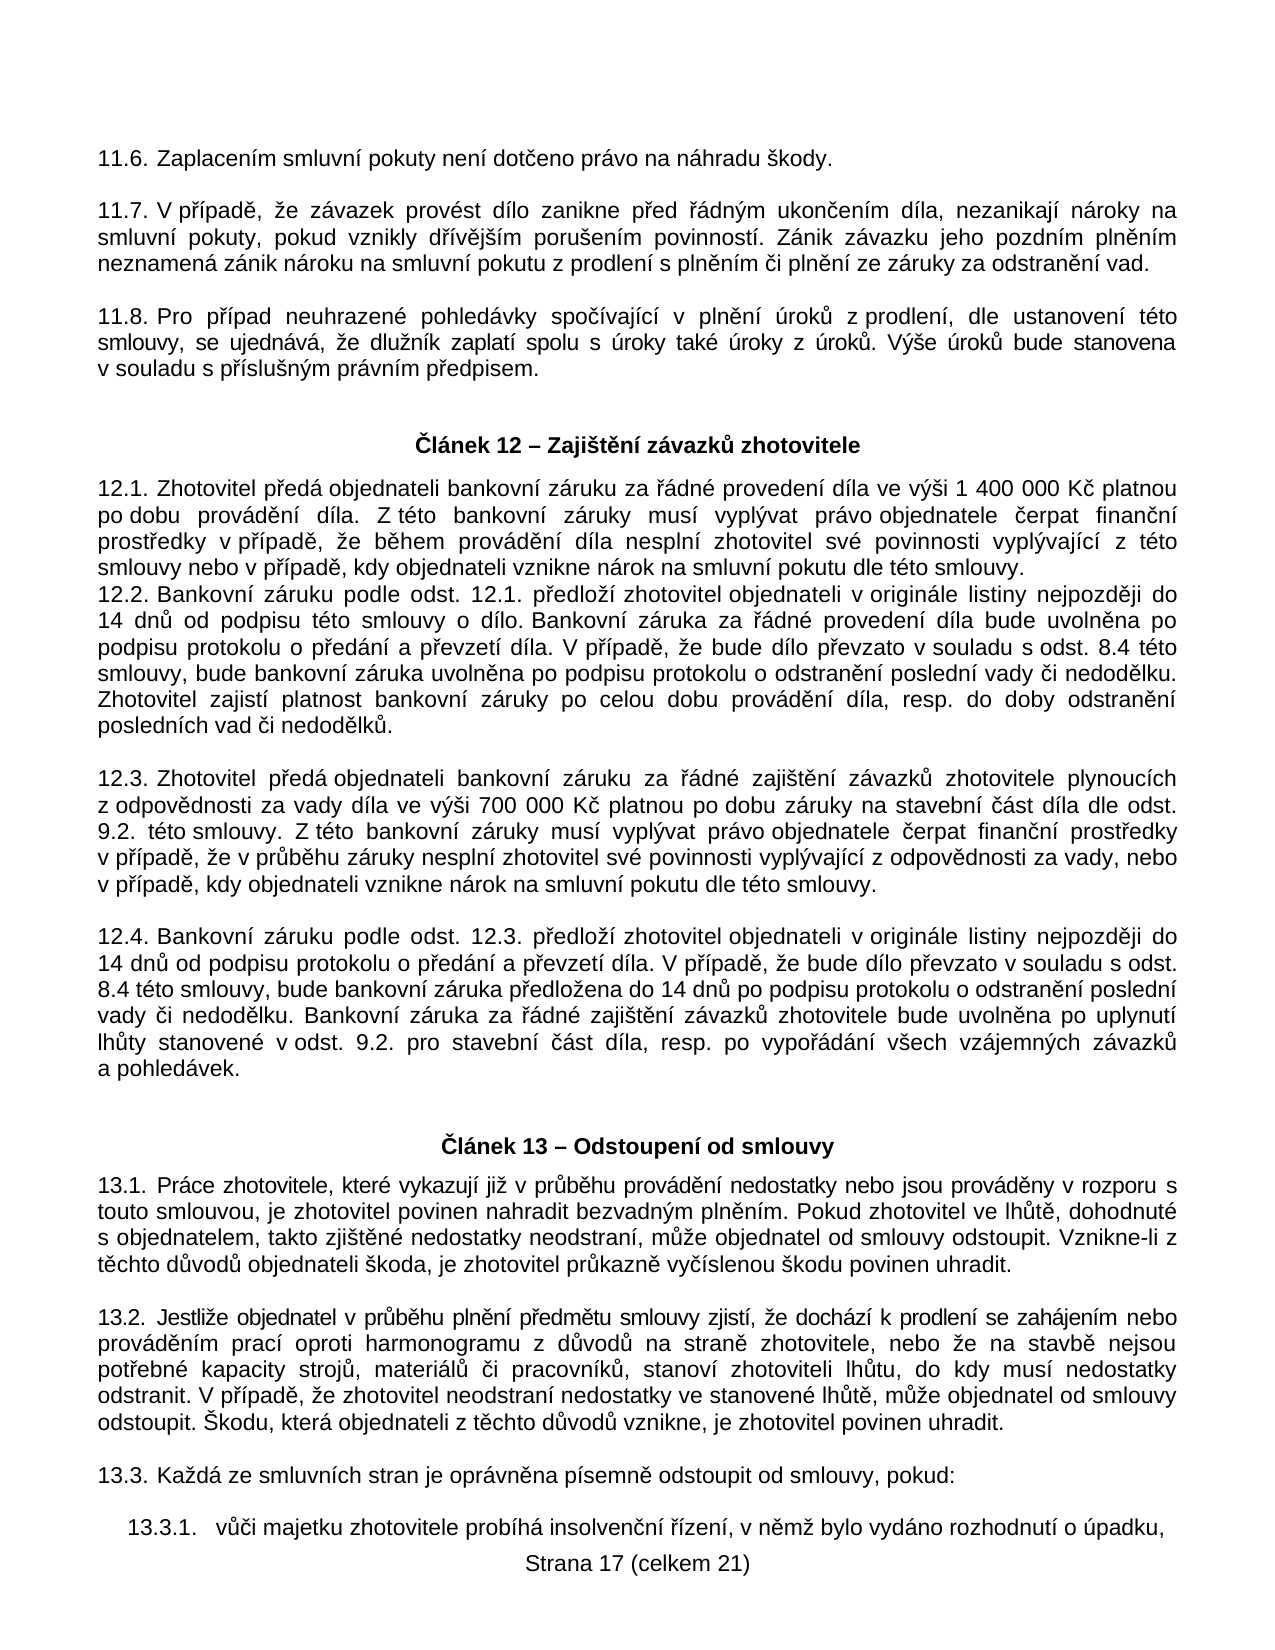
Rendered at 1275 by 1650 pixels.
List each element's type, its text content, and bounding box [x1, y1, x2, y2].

list Práce zhotovitele, které vykazují již v průběhu provádění nedostatky nebo jsou prováděny v rozporu s touto smlouvou, je zhotovitel povinen nahradit bezvadným plněním. Pokud zhotovitel ve lhůtě, dohodnuté s objednatelem, takto zjištěné nedostatky neodstraní, může objednatel od smlouvy odstoupit. Vznikne-li z těchto důvodů objednateli škoda, je zhotovitel průkazně vyčíslenou škodu povinen uhradit. [97, 1172, 1177, 1277]
list Bankovní záruku podle odst. 12.3. předloží zhotovitel objednateli v originále listiny nejpozději do 14 dnů od podpisu protokolu o předání a převzetí díla. V případě, že bude dílo převzato v souladu s odst. 8.4 této smlouvy, bude bankovní záruka předložena do 14 dnů po podpisu protokolu o odstranění poslední vady či nedodělku. Bankovní záruka za řádné zajištění závazků zhotovitele bude uvolněna po uplynutí lhůty stanovené v odst. 9.2. pro stavební část díla, resp. po vypořádání všech vzájemných závazků a pohledávek. [97, 923, 1177, 1081]
list Zhotovitel předá objednateli bankovní záruku za řádné zajištění závazků zhotovitele plynoucích z odpovědnosti za vady díla ve výši 700 000 Kč platnou po dobu záruky na stavební část díla dle odst. 9.2. této smlouvy. Z této bankovní záruky musí vyplývat právo objednatele čerpat finanční prostředky v případě, že v průběhu záruky nesplní zhotovitel své povinnosti vyplývající z odpovědnosti za vady, nebo v případě, kdy objednateli vznikne nárok na smluvní pokutu dle této smlouvy. [97, 765, 1177, 897]
list Jestliže objednatel v průběhu plnění předmětu smlouvy zjistí, že dochází k prodlení se zahájením nebo prováděním prací oproti harmonogramu z důvodů na straně zhotovitele, nebo že na stavbě nejsou potřebné kapacity strojů, materiálů či pracovníků, stanoví zhotoviteli lhůtu, do kdy musí nedostatky odstranit. V případě, že zhotovitel neodstraní nedostatky ve stanovené lhůtě, může objednatel od smlouvy odstoupit. Škodu, která objednateli z těchto důvodů vznikne, je zhotovitel povinen uhradit. [97, 1303, 1177, 1435]
list Pro případ neuhrazené pohledávky spočívající v plnění úroků z prodlení, dle ustanovení této smlouvy, se ujednává, že dlužník zaplatí spolu s úroky také úroky z úroků. Výše úroků bude stanovena v souladu s příslušným právním předpisem. [97, 303, 1177, 382]
text Článek 13 – Odstoupení od smlouvy [97, 1133, 1177, 1159]
list Zaplacením smluvní pokuty není dotčeno právo na náhradu škody. [97, 144, 1177, 171]
text Článek 12 – Zajištění závazků zhotovitele [97, 432, 1177, 458]
list V případě, že závazek provést dílo zanikne před řádným ukončením díla, nezanikají nároky na smluvní pokuty, pokud vznikly dřívějším porušením povinností. Zánik závazku jeho pozdním plněním neznamená zánik nároku na smluvní pokutu z prodlení s plněním či plnění ze záruky za odstranění vad. [97, 197, 1177, 276]
list Zhotovitel předá objednateli bankovní záruku za řádné provedení díla ve výši 1 400 000 Kč platnou po dobu provádění díla. Z této bankovní záruky musí vyplývat právo objednatele čerpat finanční prostředky v případě, že během provádění díla nesplní zhotovitel své povinnosti vyplývající z této smlouvy nebo v případě, kdy objednateli vznikne nárok na smluvní pokutu dle této smlouvy. [97, 475, 1177, 581]
list Každá ze smluvních stran je oprávněna písemně odstoupit od smlouvy, pokud: [97, 1462, 1177, 1488]
list Bankovní záruku podle odst. 12.1. předloží zhotovitel objednateli v originále listiny nejpozději do 14 dnů od podpisu této smlouvy o dílo. Bankovní záruka za řádné provedení díla bude uvolněna po podpisu protokolu o předání a převzetí díla. V případě, že bude dílo převzato v souladu s odst. 8.4 této smlouvy, bude bankovní záruka uvolněna po podpisu protokolu o odstranění poslední vady či nedodělku. Zhotovitel zajistí platnost bankovní záruky po celou dobu provádění díla, resp. do doby odstranění posledních vad či nedodělků. [97, 581, 1177, 739]
list vůči majetku zhotovitele probíhá insolvenční řízení, v němž bylo vydáno rozhodnutí o úpadku, [127, 1514, 1177, 1541]
